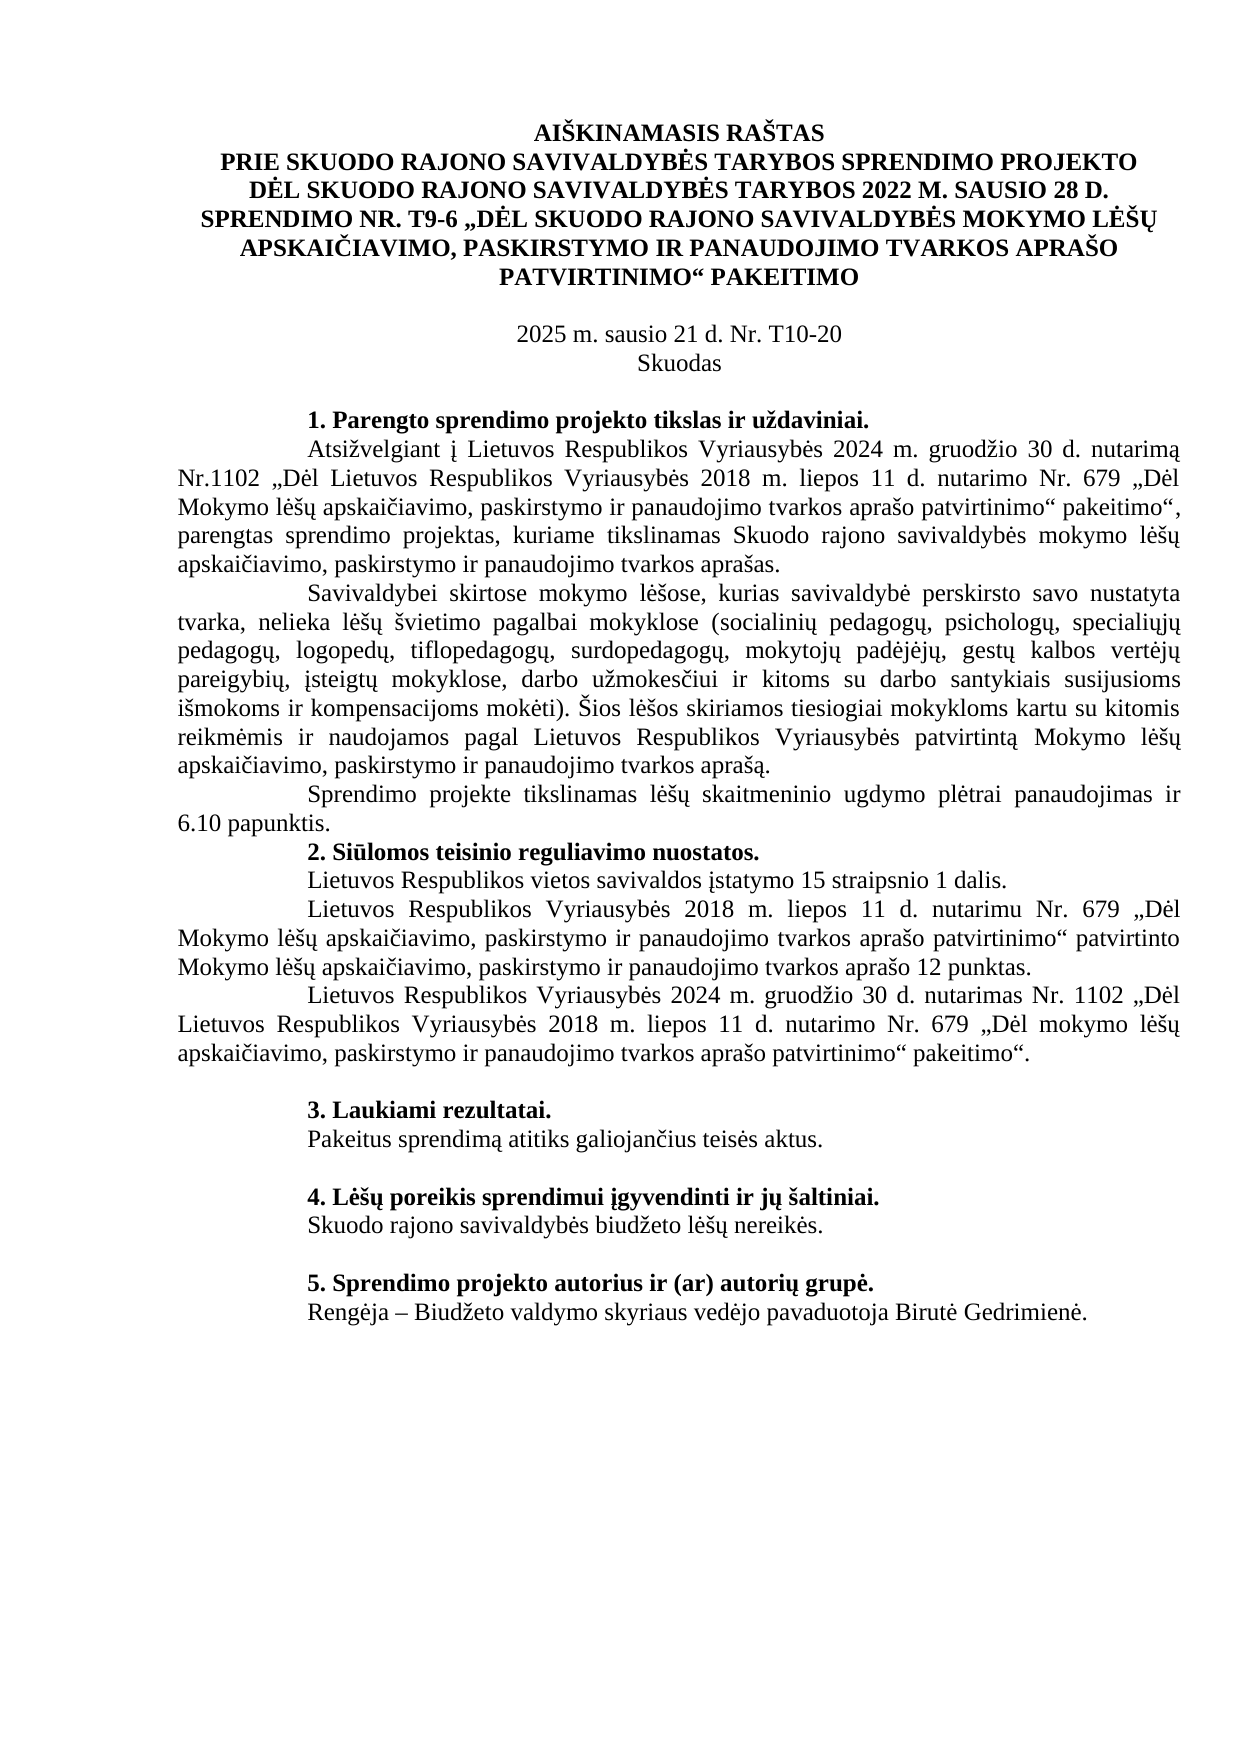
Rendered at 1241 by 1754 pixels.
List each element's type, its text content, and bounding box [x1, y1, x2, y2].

text Savivaldybei skirtose mokymo lėšose, kurias savivaldybė perskirsto savo nustatyta tvarka, nelieka lėšų švietimo pagalbai mokyklose (socialinių pedagogų, psichologų, specialiųjų pedagogų, logopedų, tiflopedagogų, surdopedagogų, mokytojų padėjėjų, gestų kalbos vertėjų pareigybių, įsteigtų mokyklose, darbo užmokesčiui ir kitoms su darbo santykiais susijusioms išmokoms ir kompensacijoms mokėti). Šios lėšos skiriamos tiesiogiai mokykloms kartu su kitomis reikmėmis ir naudojamos pagal Lietuvos Respublikos Vyriausybės patvirtintą Mokymo lėšų apskaičiavimo, paskirstymo ir panaudojimo tvarkos aprašą. [177, 578, 1181, 779]
text 5. Sprendimo projekto autorius ir (ar) autorių grupė. [177, 1268, 1181, 1297]
text Lietuvos Respublikos Vyriausybės 2018 m. liepos 11 d. nutarimu Nr. 679 „Dėl Mokymo lėšų apskaičiavimo, paskirstymo ir panaudojimo tvarkos aprašo patvirtinimo“ patvirtinto Mokymo lėšų apskaičiavimo, paskirstymo ir panaudojimo tvarkos aprašo 12 punktas. [177, 894, 1181, 981]
text Atsižvelgiant į Lietuvos Respublikos Vyriausybės 2024 m. gruodžio 30 d. nutarimą Nr.1102 „Dėl Lietuvos Respublikos Vyriausybės 2018 m. liepos 11 d. nutarimo Nr. 679 „Dėl Mokymo lėšų apskaičiavimo, paskirstymo ir panaudojimo tvarkos aprašo patvirtinimo“ pakeitimo“, parengtas sprendimo projektas, kuriame tikslinamas Skuodo rajono savivaldybės mokymo lėšų apskaičiavimo, paskirstymo ir panaudojimo tvarkos aprašas. [177, 434, 1181, 578]
text Pakeitus sprendimą atitiks galiojančius teisės aktus. [177, 1124, 1181, 1153]
text Lietuvos Respublikos vietos savivaldos įstatymo 15 straipsnio 1 dalis. [177, 866, 1181, 894]
text Skuodas [177, 348, 1181, 377]
text 4. Lėšų poreikis sprendimui įgyvendinti ir jų šaltiniai. [177, 1182, 1181, 1211]
text Rengėja – Biudžeto valdymo skyriaus vedėjo pavaduotoja Birutė Gedrimienė. [177, 1297, 1181, 1326]
text 2. Siūlomos teisinio reguliavimo nuostatos. [177, 837, 1181, 866]
text DĖL SKUODO RAJONO SAVIVALDYBĖS TARYBOS 2022 M. SAUSIO 28 D. SPRENDIMO NR. T9-6 „DĖL SKUODO RAJONO SAVIVALDYBĖS MOKYMO LĖŠŲ APSKAIČIAVIMO, PASKIRSTYMO IR PANAUDOJIMO TVARKOS APRAŠO [177, 176, 1181, 262]
text PRIE SKUODO RAJONO SAVIVALDYBĖS TARYBOS SPRENDIMO PROJEKTO [177, 147, 1181, 176]
text Sprendimo projekte tikslinamas lėšų skaitmeninio ugdymo plėtrai panaudojimas ir 6.10 papunktis. [177, 779, 1181, 837]
text Lietuvos Respublikos Vyriausybės 2024 m. gruodžio 30 d. nutarimas Nr. 1102 „Dėl Lietuvos Respublikos Vyriausybės 2018 m. liepos 11 d. nutarimo Nr. 679 „Dėl mokymo lėšų apskaičiavimo, paskirstymo ir panaudojimo tvarkos aprašo patvirtinimo“ pakeitimo“. [177, 981, 1181, 1067]
text PATVIRTINIMO“ PAKEITIMO [177, 262, 1181, 291]
text AIŠKINAMASIS RAŠTAS [177, 118, 1181, 147]
text 3. Laukiami rezultatai. [177, 1096, 1181, 1124]
text 1. Parengto sprendimo projekto tikslas ir uždaviniai. [177, 406, 1181, 434]
text 2025 m. sausio 21 d. Nr. T10-20 [177, 319, 1181, 348]
text Skuodo rajono savivaldybės biudžeto lėšų nereikės. [177, 1211, 1181, 1239]
